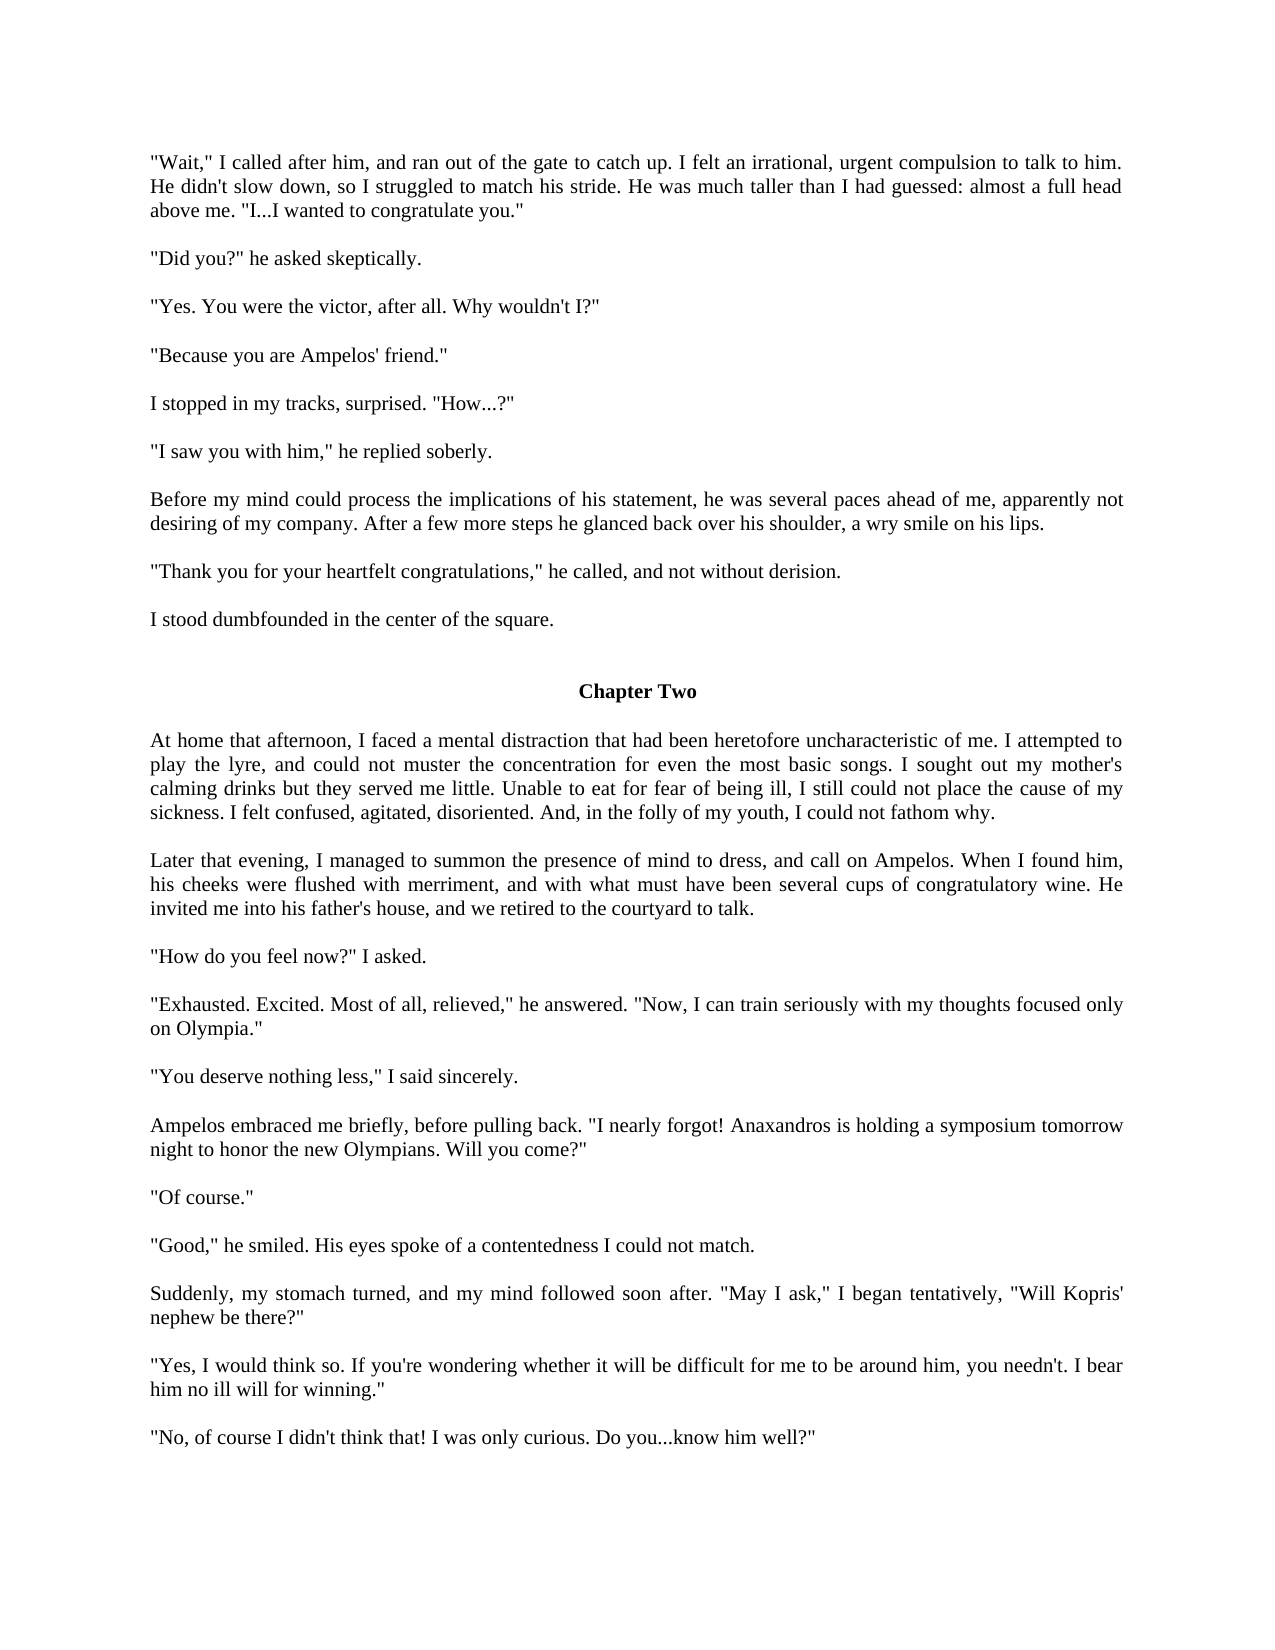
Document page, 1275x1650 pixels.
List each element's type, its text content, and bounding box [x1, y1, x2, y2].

text "Did you?" he asked skeptically. [150, 246, 1125, 270]
text "I saw you with him," he replied soberly. [150, 439, 1125, 463]
text "Because you are Ampelos' friend." [150, 342, 1125, 367]
text "Wait," I called after him, and ran out of the gate to catch up. I felt an irrational, urgent compulsion to talk to him. He didn't slow down, so I struggled to match his stride. He was much taller than I had guessed: almost a full head above me. "I...I wanted to congratulate you." [150, 150, 1125, 222]
text "Good," he smiled. His eyes spoke of a contentedness I could not match. [150, 1233, 1125, 1257]
text "You deserve nothing less," I said sincerely. [150, 1064, 1125, 1088]
text At home that afternoon, I faced a mental distraction that had been heretofore uncharacteristic of me. I attempted to play the lyre, and could not muster the concentration for even the most basic songs. I sought out my mother's calming drinks but they served me little. Unable to eat for fear of being ill, I still could not place the cause of my sickness. I felt confused, agitated, disoriented. And, in the folly of my youth, I could not fathom why. [150, 727, 1125, 824]
text "No, of course I didn't think that! I was only curious. Do you...know him well?" [150, 1425, 1125, 1449]
text "Of course." [150, 1185, 1125, 1209]
text "Yes. You were the victor, after all. Why wouldn't I?" [150, 294, 1125, 318]
text Before my mind could process the implications of his statement, he was several paces ahead of me, apparently not desiring of my company. After a few more steps he glanced back over his shoulder, a wry smile on his lips. [150, 487, 1125, 535]
text "Exhausted. Excited. Most of all, relieved," he answered. "Now, I can train seriously with my thoughts focused only on Olympia." [150, 992, 1125, 1040]
text Later that evening, I managed to summon the presence of mind to dress, and call on Ampelos. When I found him, his cheeks were flushed with merriment, and with what must have been several cups of congratulatory wine. He invited me into his father's house, and we retired to the courtyard to talk. [150, 848, 1125, 920]
text "Yes, I would think so. If you're wondering whether it will be difficult for me to be around him, you needn't. I bear him no ill will for winning." [150, 1353, 1125, 1401]
text I stood dumbfounded in the center of the square. [150, 607, 1125, 631]
text "How do you feel now?" I asked. [150, 944, 1125, 968]
text I stopped in my tracks, surprised. "How...?" [150, 391, 1125, 415]
text Ampelos embraced me briefly, before pulling back. "I nearly forgot! Anaxandros is holding a symposium tomorrow night to honor the new Olympians. Will you come?" [150, 1112, 1125, 1161]
text Chapter Two [150, 679, 1125, 703]
text "Thank you for your heartfelt congratulations," he called, and not without derision. [150, 559, 1125, 583]
text Suddenly, my stomach turned, and my mind followed soon after. "May I ask," I began tentatively, "Will Kopris' nephew be there?" [150, 1281, 1125, 1329]
